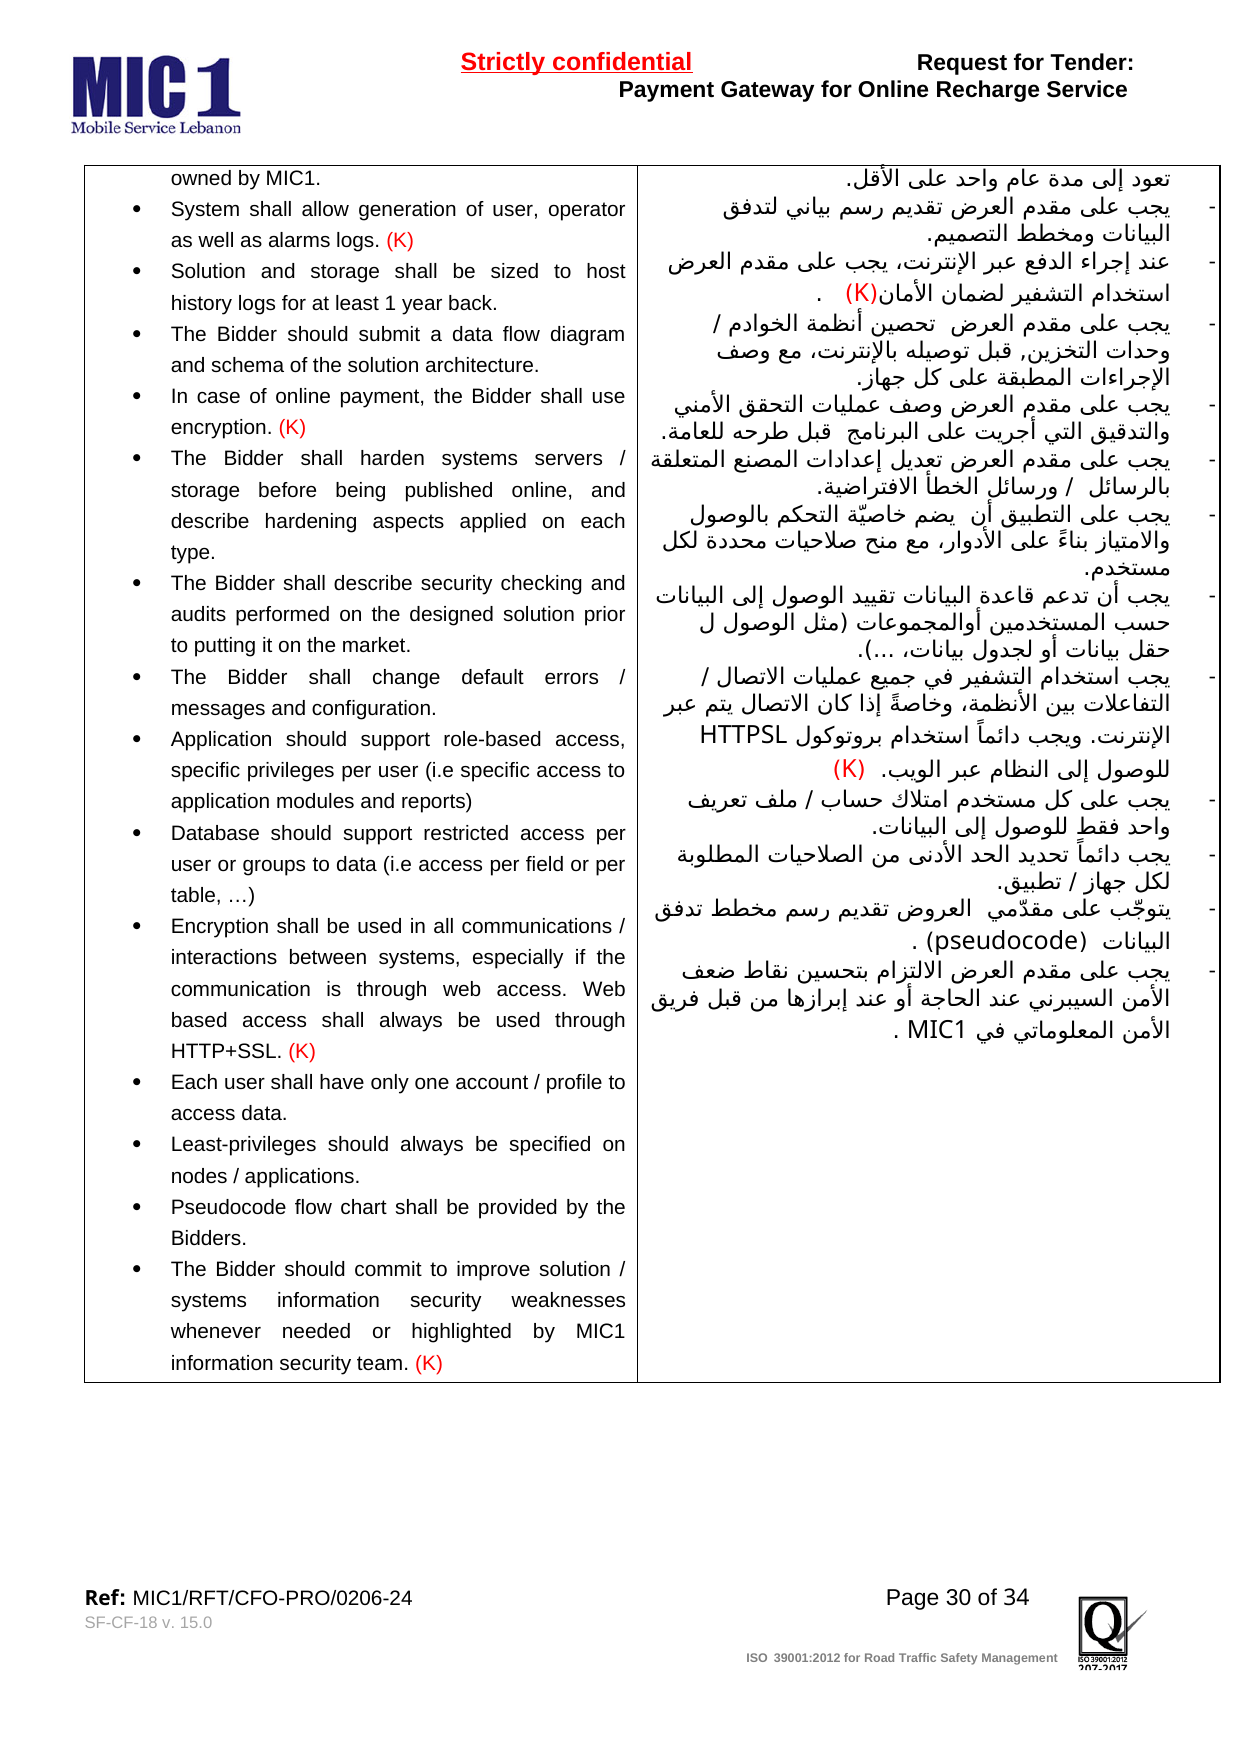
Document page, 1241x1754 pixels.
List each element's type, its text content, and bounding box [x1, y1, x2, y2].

picture [68, 52, 240, 133]
picture [1075, 1594, 1137, 1670]
